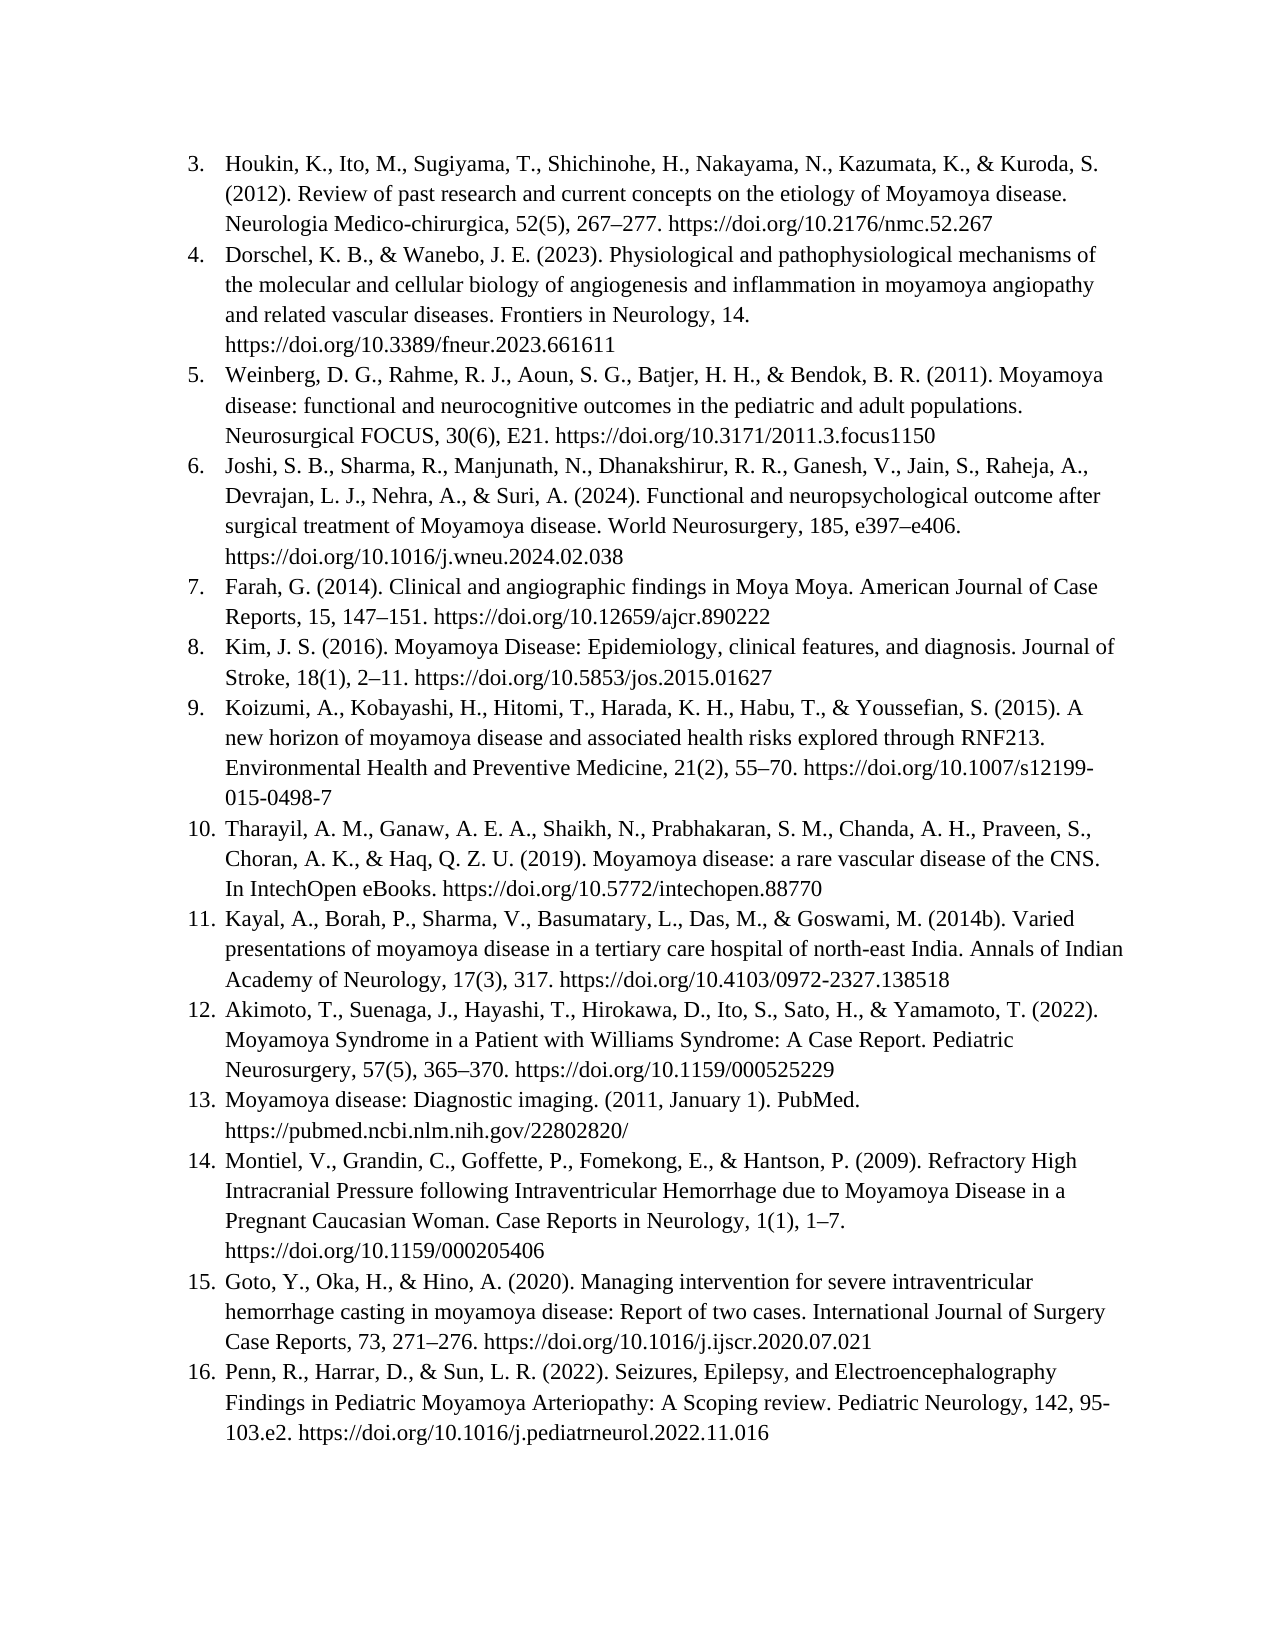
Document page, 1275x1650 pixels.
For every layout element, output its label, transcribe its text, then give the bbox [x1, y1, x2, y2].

list Penn, R., Harrar, D., & Sun, L. R. (2022). Seizures, Epilepsy, and Electroencephalography Findings in Pediatric Moyamoya Arteriopathy: A Scoping review. Pediatric Neurology, 142, 95-103.e2. https://doi.org/10.1016/j.pediatrneurol.2022.11.016 [187, 1358, 1125, 1445]
list Weinberg, D. G., Rahme, R. J., Aoun, S. G., Batjer, H. H., & Bendok, B. R. (2011). Moyamoya disease: functional and neurocognitive outcomes in the pediatric and adult populations. Neurosurgical FOCUS, 30(6), E21. https://doi.org/10.3171/2011.3.focus1150 [187, 361, 1125, 448]
list Dorschel, K. B., & Wanebo, J. E. (2023). Physiological and pathophysiological mechanisms of the molecular and cellular biology of angiogenesis and inflammation in moyamoya angiopathy and related vascular diseases. Frontiers in Neurology, 14. https://doi.org/10.3389/fneur.2023.661611 [187, 241, 1125, 358]
list Moyamoya disease: Diagnostic imaging. (2011, January 1). PubMed. https://pubmed.ncbi.nlm.nih.gov/22802820/ [187, 1086, 1125, 1143]
list Tharayil, A. M., Ganaw, A. E. A., Shaikh, N., Prabhakaran, S. M., Chanda, A. H., Praveen, S., Choran, A. K., & Haq, Q. Z. U. (2019). Moyamoya disease: a rare vascular disease of the CNS. In IntechOpen eBooks. https://doi.org/10.5772/intechopen.88770 [187, 814, 1125, 901]
list Farah, G. (2014). Clinical and angiographic findings in Moya Moya. American Journal of Case Reports, 15, 147–151. https://doi.org/10.12659/ajcr.890222 [187, 573, 1125, 629]
list Kim, J. S. (2016). Moyamoya Disease: Epidemiology, clinical features, and diagnosis. Journal of Stroke, 18(1), 2–11. https://doi.org/10.5853/jos.2015.01627 [187, 633, 1125, 690]
list Koizumi, A., Kobayashi, H., Hitomi, T., Harada, K. H., Habu, T., & Youssefian, S. (2015). A new horizon of moyamoya disease and associated health risks explored through RNF213. Environmental Health and Preventive Medicine, 21(2), 55–70. https://doi.org/10.1007/s12199-015-0498-7 [187, 694, 1125, 811]
list Akimoto, T., Suenaga, J., Hayashi, T., Hirokawa, D., Ito, S., Sato, H., & Yamamoto, T. (2022). Moyamoya Syndrome in a Patient with Williams Syndrome: A Case Report. Pediatric Neurosurgery, 57(5), 365–370. https://doi.org/10.1159/000525229 [187, 996, 1125, 1083]
list Joshi, S. B., Sharma, R., Manjunath, N., Dhanakshirur, R. R., Ganesh, V., Jain, S., Raheja, A., Devrajan, L. J., Nehra, A., & Suri, A. (2024). Functional and neuropsychological outcome after surgical treatment of Moyamoya disease. World Neurosurgery, 185, e397–e406. https://doi.org/10.1016/j.wneu.2024.02.038 [187, 452, 1125, 569]
list Goto, Y., Oka, H., & Hino, A. (2020). Managing intervention for severe intraventricular hemorrhage casting in moyamoya disease: Report of two cases. International Journal of Surgery Case Reports, 73, 271–276. https://doi.org/10.1016/j.ijscr.2020.07.021 [187, 1268, 1125, 1354]
list Kayal, A., Borah, P., Sharma, V., Basumatary, L., Das, M., & Goswami, M. (2014b). Varied presentations of moyamoya disease in a tertiary care hospital of north-east India. Annals of Indian Academy of Neurology, 17(3), 317. https://doi.org/10.4103/0972-2327.138518 [187, 905, 1125, 992]
list Montiel, V., Grandin, C., Goffette, P., Fomekong, E., & Hantson, P. (2009). Refractory High Intracranial Pressure following Intraventricular Hemorrhage due to Moyamoya Disease in a Pregnant Caucasian Woman. Case Reports in Neurology, 1(1), 1–7. https://doi.org/10.1159/000205406 [187, 1147, 1125, 1264]
list Houkin, K., Ito, M., Sugiyama, T., Shichinohe, H., Nakayama, N., Kazumata, K., & Kuroda, S. (2012). Review of past research and current concepts on the etiology of Moyamoya disease. Neurologia Medico-chirurgica, 52(5), 267–277. https://doi.org/10.2176/nmc.52.267 [187, 150, 1125, 237]
